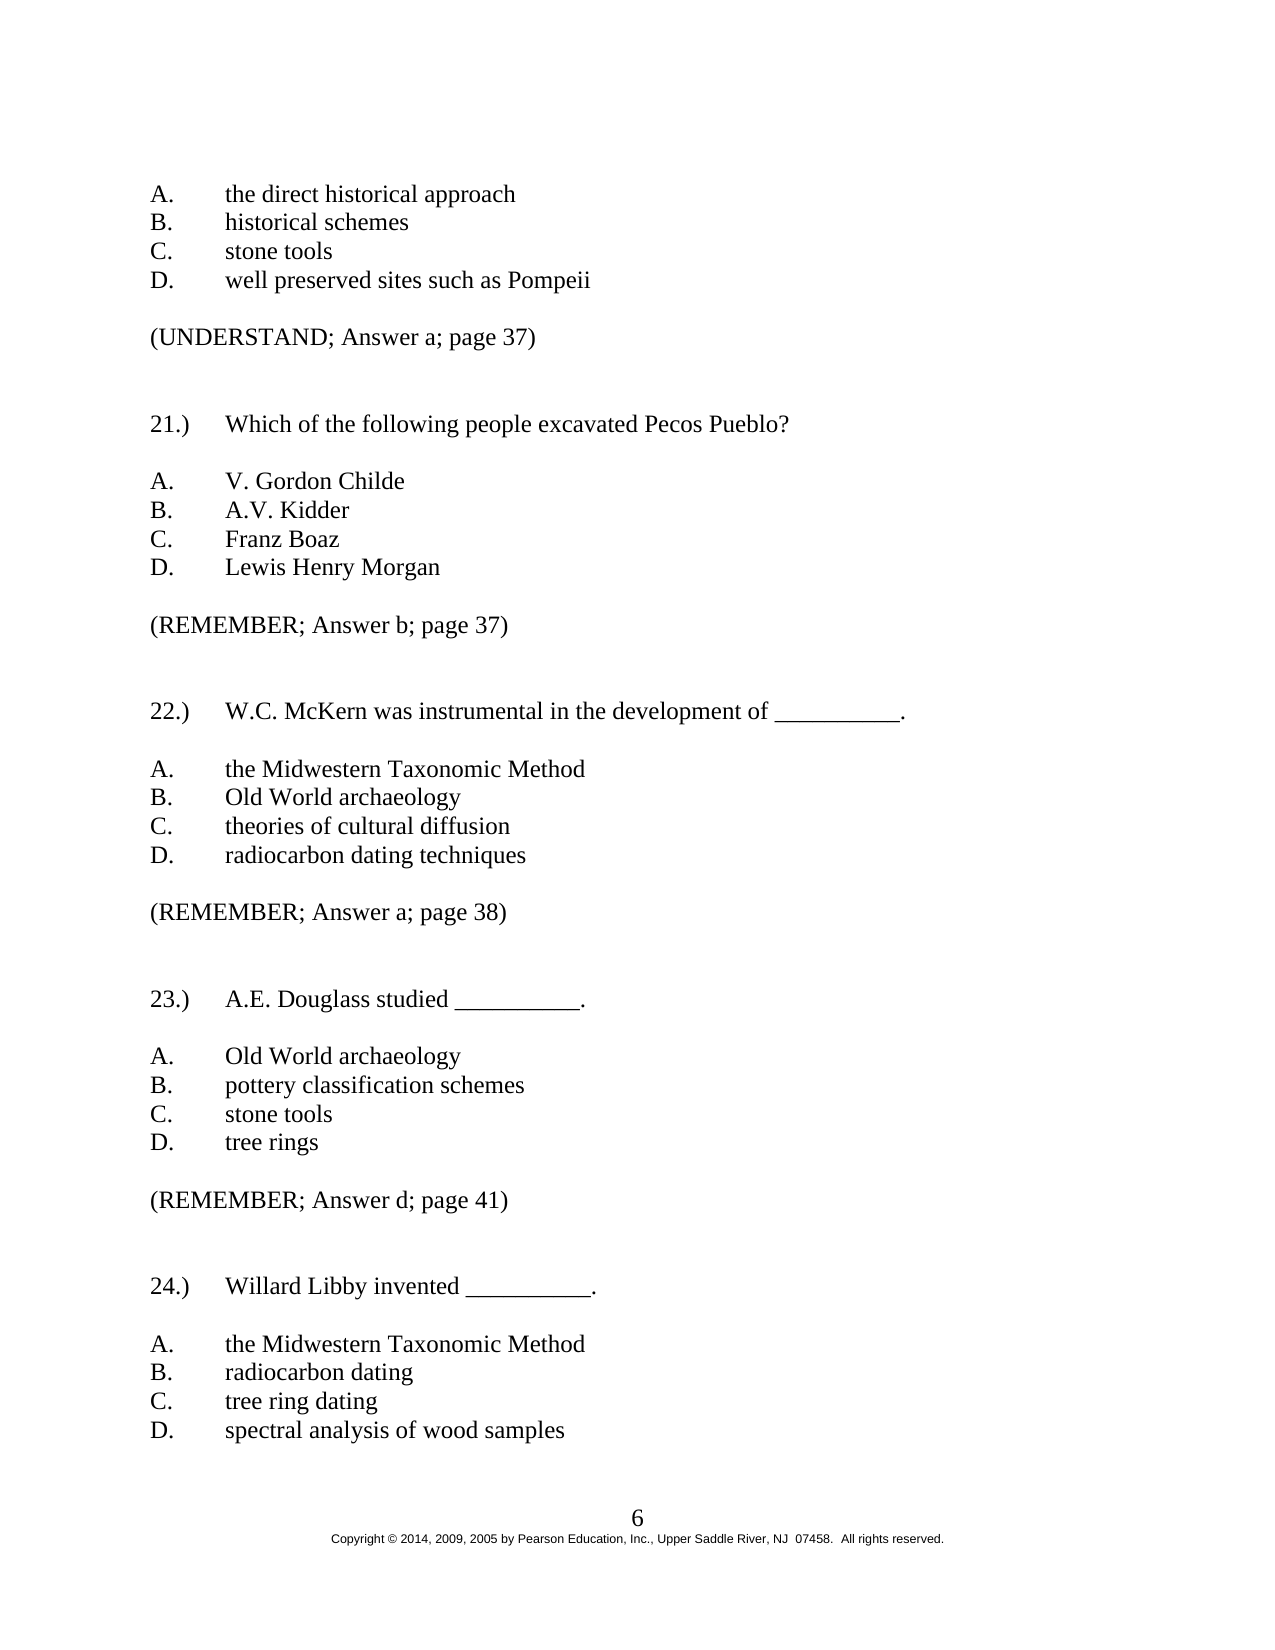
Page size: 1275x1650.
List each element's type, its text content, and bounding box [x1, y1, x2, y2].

text A. the Midwestern Taxonomic Method [150, 754, 1125, 782]
text B. pottery classification schemes [150, 1070, 1125, 1099]
text C. stone tools [150, 1099, 1125, 1127]
text C. stone tools [150, 236, 1125, 265]
text B. Old World archaeology [150, 782, 1125, 811]
text C. theories of cultural diffusion [150, 811, 1125, 840]
text D. radiocarbon dating techniques [150, 840, 1125, 869]
text (REMEMBER; Answer d; page 41) [150, 1185, 1125, 1214]
text D. Lewis Henry Morgan [150, 552, 1125, 581]
text C. Franz Boaz [150, 524, 1125, 552]
text D. spectral analysis of wood samples [150, 1415, 1125, 1444]
text 23.) A.E. Douglass studied __________. [150, 984, 1125, 1012]
text B. radiocarbon dating [150, 1357, 1125, 1386]
text (REMEMBER; Answer a; page 38) [150, 897, 1125, 926]
text 24.) Willard Libby invented __________. [150, 1271, 1125, 1300]
text A. Old World archaeology [150, 1041, 1125, 1070]
text A. the direct historical approach [150, 179, 1125, 207]
text B. historical schemes [150, 207, 1125, 236]
text C. tree ring dating [150, 1386, 1125, 1415]
text D. well preserved sites such as Pompeii [150, 265, 1125, 294]
text 21.) Which of the following people excavated Pecos Pueblo? [150, 409, 1125, 437]
text (UNDERSTAND; Answer a; page 37) [150, 322, 1125, 351]
text B. A.V. Kidder [150, 495, 1125, 524]
text (REMEMBER; Answer b; page 37) [150, 610, 1125, 639]
text A. the Midwestern Taxonomic Method [150, 1329, 1125, 1357]
text A. V. Gordon Childe [150, 466, 1125, 495]
text 22.) W.C. McKern was instrumental in the development of __________. [150, 696, 1125, 725]
text D. tree rings [150, 1127, 1125, 1156]
